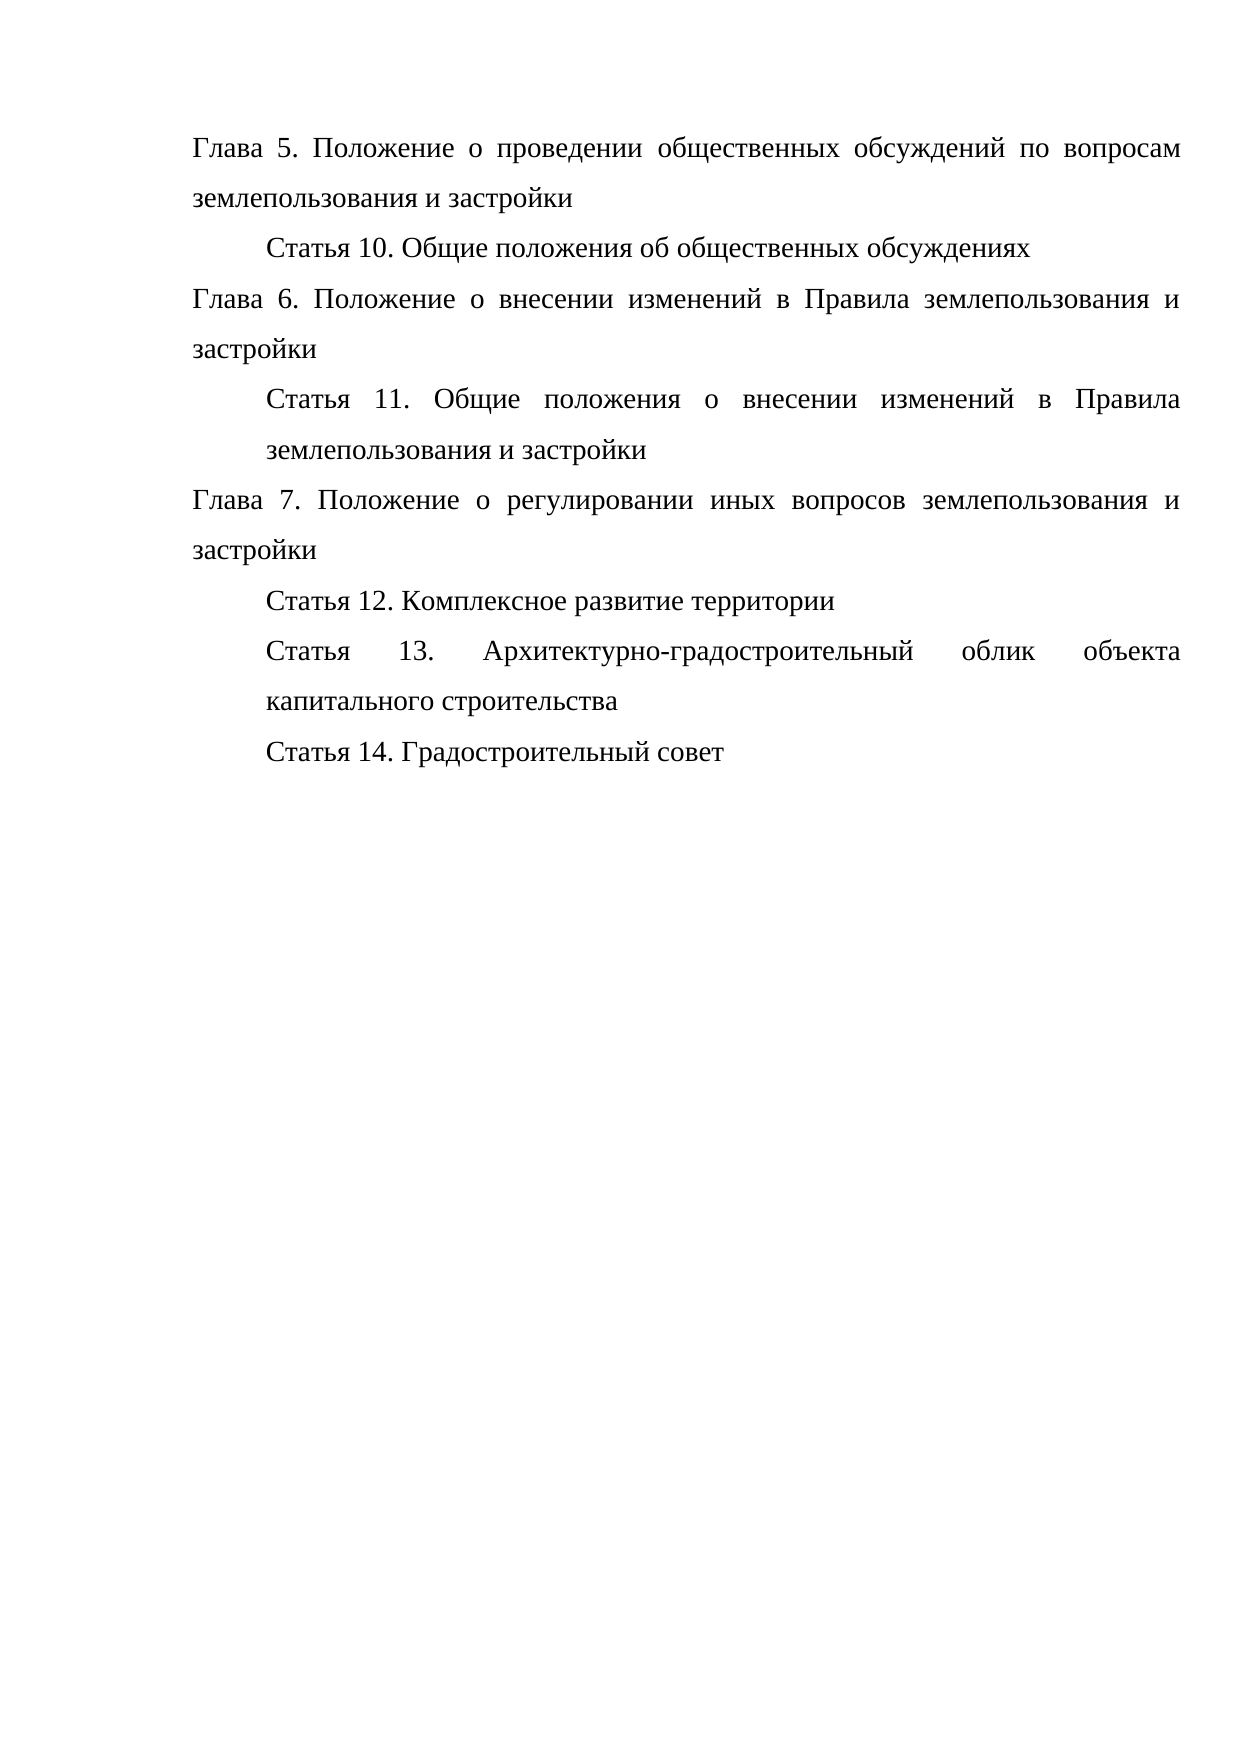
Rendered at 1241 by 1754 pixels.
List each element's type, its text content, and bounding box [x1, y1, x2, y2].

list Глава 5. Положение о проведении общественных обсуждений по вопросам землепользования и застройки [192, 130, 1181, 214]
list Глава 7. Положение о регулировании иных вопросов землепользования и застройки [192, 482, 1181, 566]
list Глава 6. Положение о внесении изменений в Правила землепользования и застройки [192, 281, 1181, 365]
list Статья 12. Комплексное развитие территории [192, 583, 1181, 616]
list Статья 14. Градостроительный совет [192, 734, 1181, 767]
list Статья 11. Общие положения о внесении изменений в Правила землепользования и застройки [266, 381, 1181, 465]
list Статья 13. Архитектурно-градостроительный облик объекта капитального строительства [266, 633, 1181, 717]
list Статья 10. Общие положения об общественных обсуждениях [266, 231, 1181, 264]
